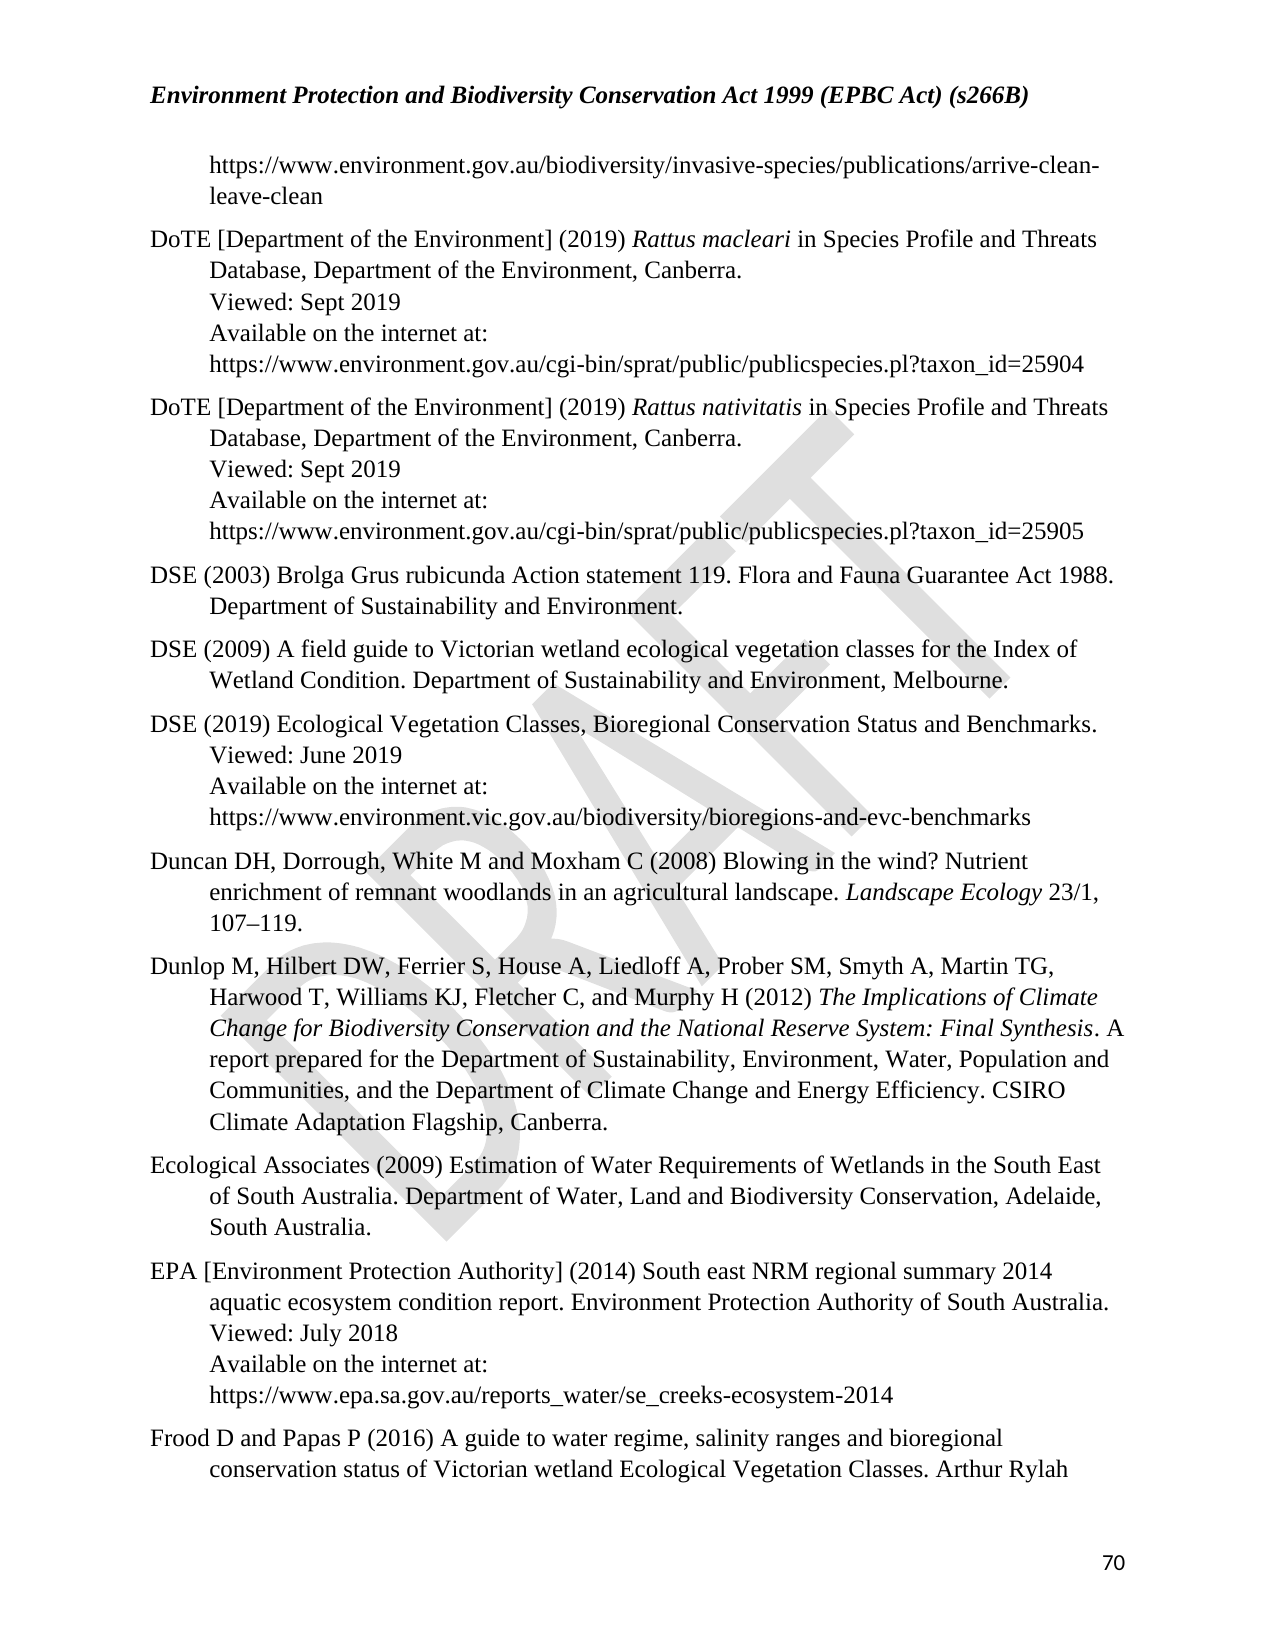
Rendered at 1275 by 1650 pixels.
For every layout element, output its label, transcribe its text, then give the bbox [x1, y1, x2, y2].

text https://www.environment.gov.au/cgi-bin/sprat/public/publicspecies.pl?taxon_id=25905 [209, 516, 1125, 545]
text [150, 1423, 1125, 1483]
text Available on the internet at: [209, 318, 1125, 346]
text Available on the internet at: [209, 1349, 1125, 1378]
text Viewed: Sept 2019 [209, 287, 1125, 315]
text DoTE [Department of the Environment] (2019) Rattus macleari in Species Profile and Threats Database, Department of the Environment, Canberra. [150, 224, 1125, 284]
text Viewed: June 2019 [209, 740, 1125, 769]
text DSE (2009) A field guide to Victorian wetland ecological vegetation classes for the Index of Wetland Condition. Department of Sustainability and Environment, Melbourne. [150, 634, 1125, 694]
text Available on the internet at: [209, 485, 1125, 514]
text Dunlop M, Hilbert DW, Ferrier S, House A, Liedloff A, Prober SM, Smyth A, Martin TG, Harwood T, Williams KJ, Fletcher C, and Murphy H (2012) The Implications of Climate Change for Biodiversity Conservation and the National Reserve System: Final Synthesis. A report prepared for the Department of Sustainability, Environment, Water, Population and Communities, and the Department of Climate Change and Energy Efficiency. CSIRO Climate Adaptation Flagship, Canberra. [150, 951, 1125, 1135]
text Viewed: Sept 2019 [209, 454, 1125, 483]
text https://www.environment.gov.au/biodiversity/invasive-species/publications/arrive-clean-leave-clean [209, 150, 1125, 210]
text DoTE [Department of the Environment] (2019) Rattus nativitatis in Species Profile and Threats Database, Department of the Environment, Canberra. [150, 392, 1125, 452]
text DSE (2019) Ecological Vegetation Classes, Bioregional Conservation Status and Benchmarks. [150, 709, 1125, 738]
text DSE (2003) Brolga Grus rubicunda Action statement 119. Flora and Fauna Guarantee Act 1988. Department of Sustainability and Environment. [150, 560, 1125, 620]
text EPA [Environment Protection Authority] (2014) South east NRM regional summary 2014 aquatic ecosystem condition report. Environment Protection Authority of South Australia. [150, 1256, 1125, 1316]
text Duncan DH, Dorrough, White M and Moxham C (2008) Blowing in the wind? Nutrient enrichment of remnant woodlands in an agricultural landscape. Landscape Ecology 23/1, 107–119. [150, 846, 1125, 937]
text https://www.environment.vic.gov.au/biodiversity/bioregions-and-evc-benchmarks [209, 802, 1125, 831]
text https://www.environment.gov.au/cgi-bin/sprat/public/publicspecies.pl?taxon_id=25904 [209, 349, 1125, 377]
text Available on the internet at: [209, 771, 1125, 800]
text https://www.epa.sa.gov.au/reports_water/se_creeks-ecosystem-2014 [209, 1380, 1125, 1409]
text Ecological Associates (2009) Estimation of Water Requirements of Wetlands in the South East of South Australia. Department of Water, Land and Biodiversity Conservation, Adelaide, South Australia. [150, 1150, 1125, 1241]
text Viewed: July 2018 [209, 1318, 1125, 1347]
